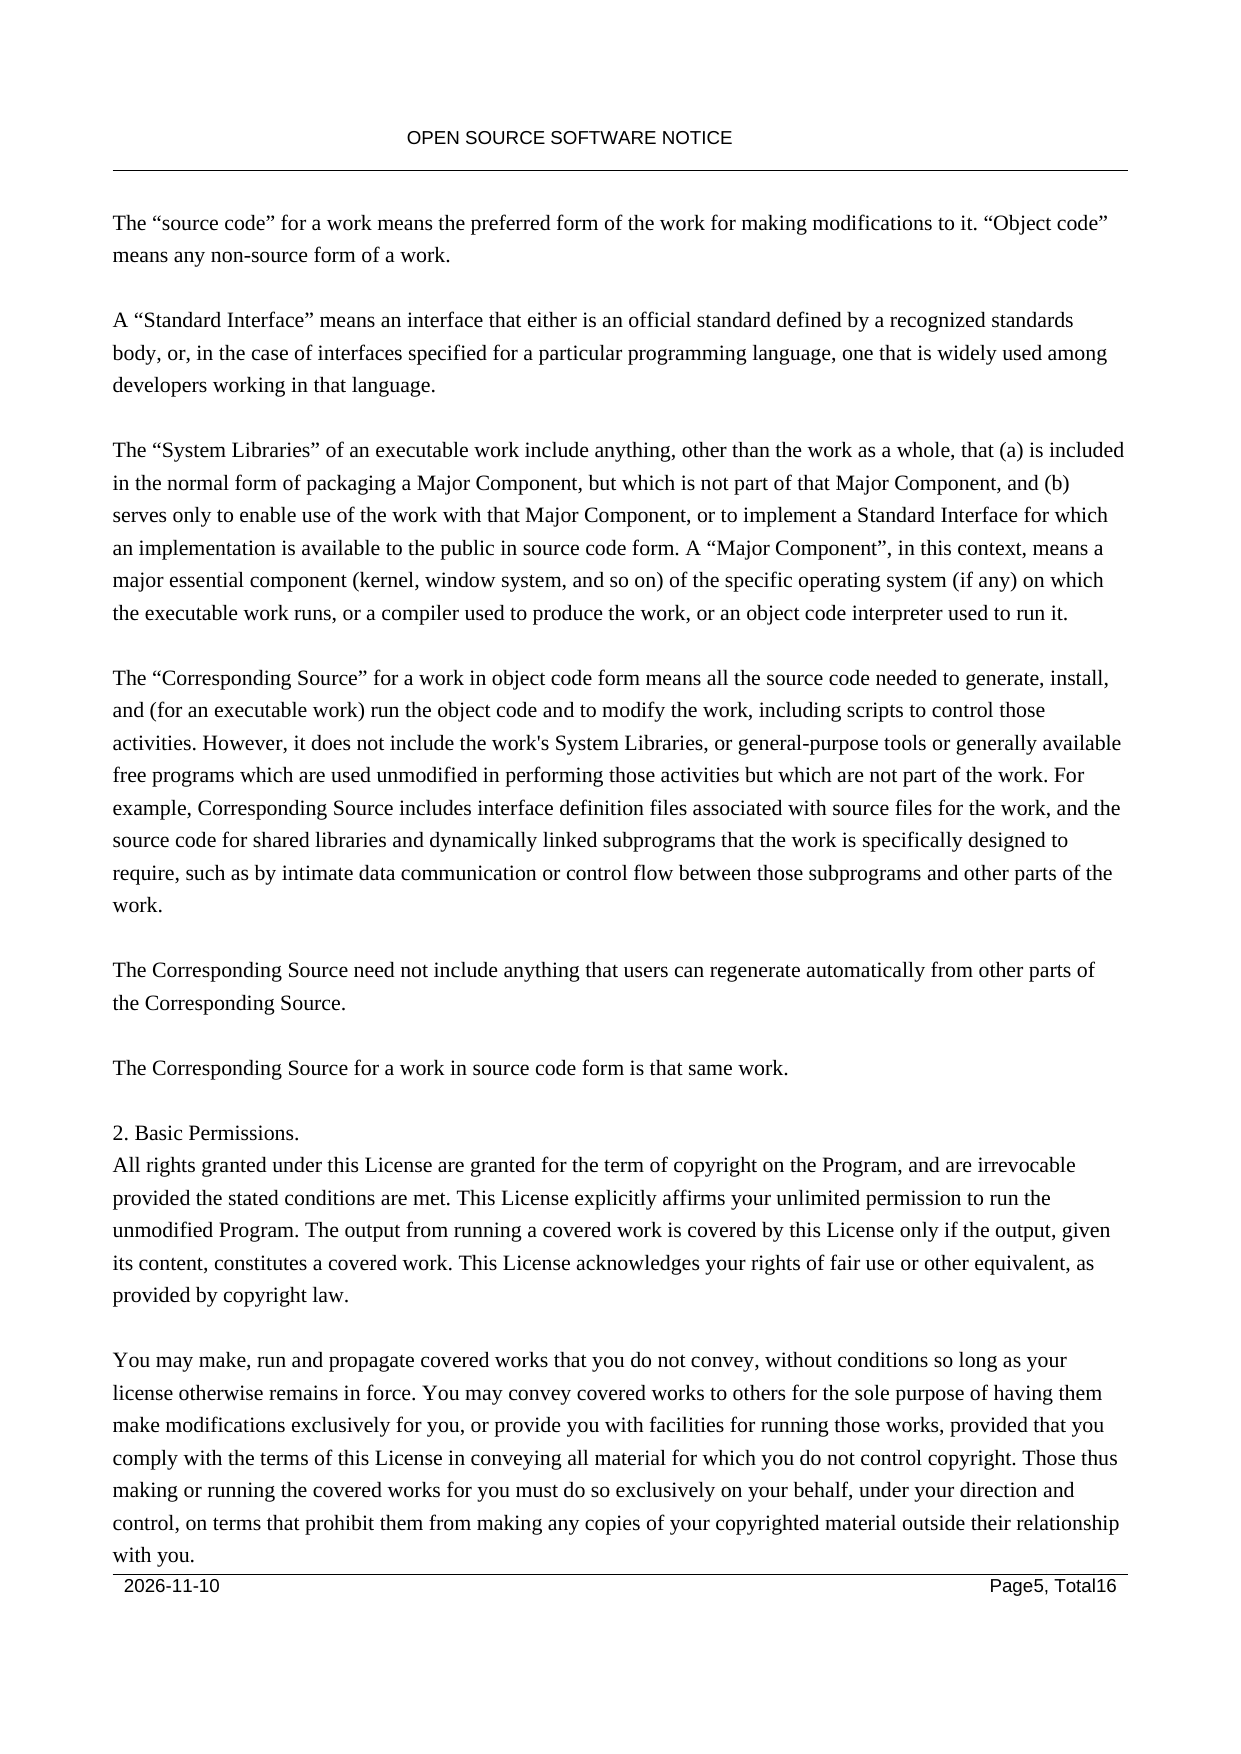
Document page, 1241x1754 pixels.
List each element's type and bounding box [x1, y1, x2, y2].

text [112, 206, 1128, 1571]
